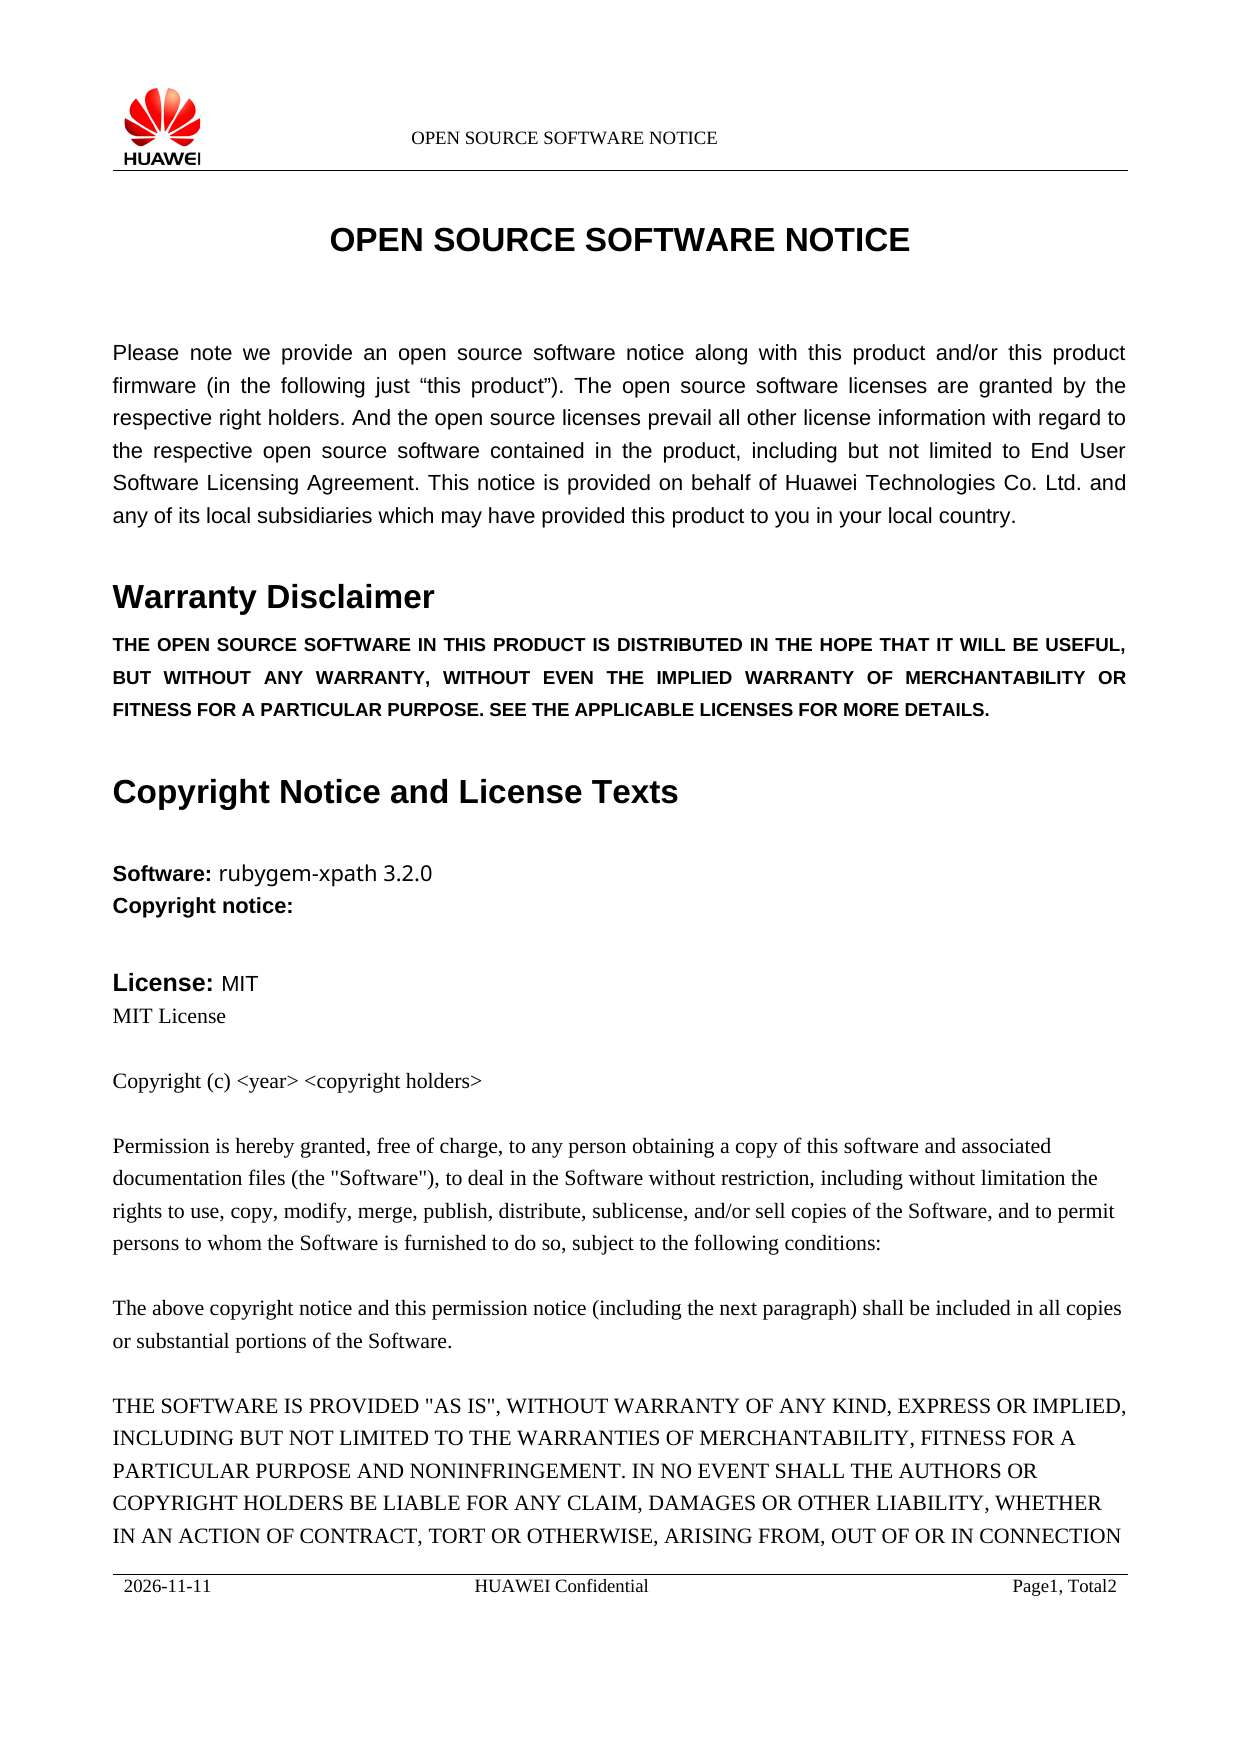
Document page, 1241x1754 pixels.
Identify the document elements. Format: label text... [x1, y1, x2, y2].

text Copyright notice: [112, 889, 1128, 921]
picture [124, 88, 201, 165]
text The open source software in this product is distributed in the hope that it will be useful, but WITHOUT ANY WARRANTY, without even the implied warranty of MERCHANTABILITY or FITNESS FOR A PARTICULAR PURPOSE. See the applicable licenses for more details. [112, 629, 1128, 726]
text Warranty Disclaimer [112, 564, 1128, 629]
text Please note we provide an open source software notice along with this product and/or this product firmware (in the following just “this product”). The open source software licenses are granted by the respective right holders. And the open source licenses prevail all other license information with regard to the respective open source software contained in the product, including but not limited to End User Software Licensing Agreement. This notice is provided on behalf of Huawei Technologies Co. Ltd. and any of its local subsidiaries which may have provided this product to you in your local country. [112, 336, 1128, 531]
title Software: rubygem-xpath 3.2.0 [112, 856, 1128, 889]
text Copyright Notice and License Texts [112, 759, 1128, 824]
text OPEN SOURCE SOFTWARE NOTICE [112, 206, 1128, 271]
text License: MIT [112, 966, 1128, 999]
